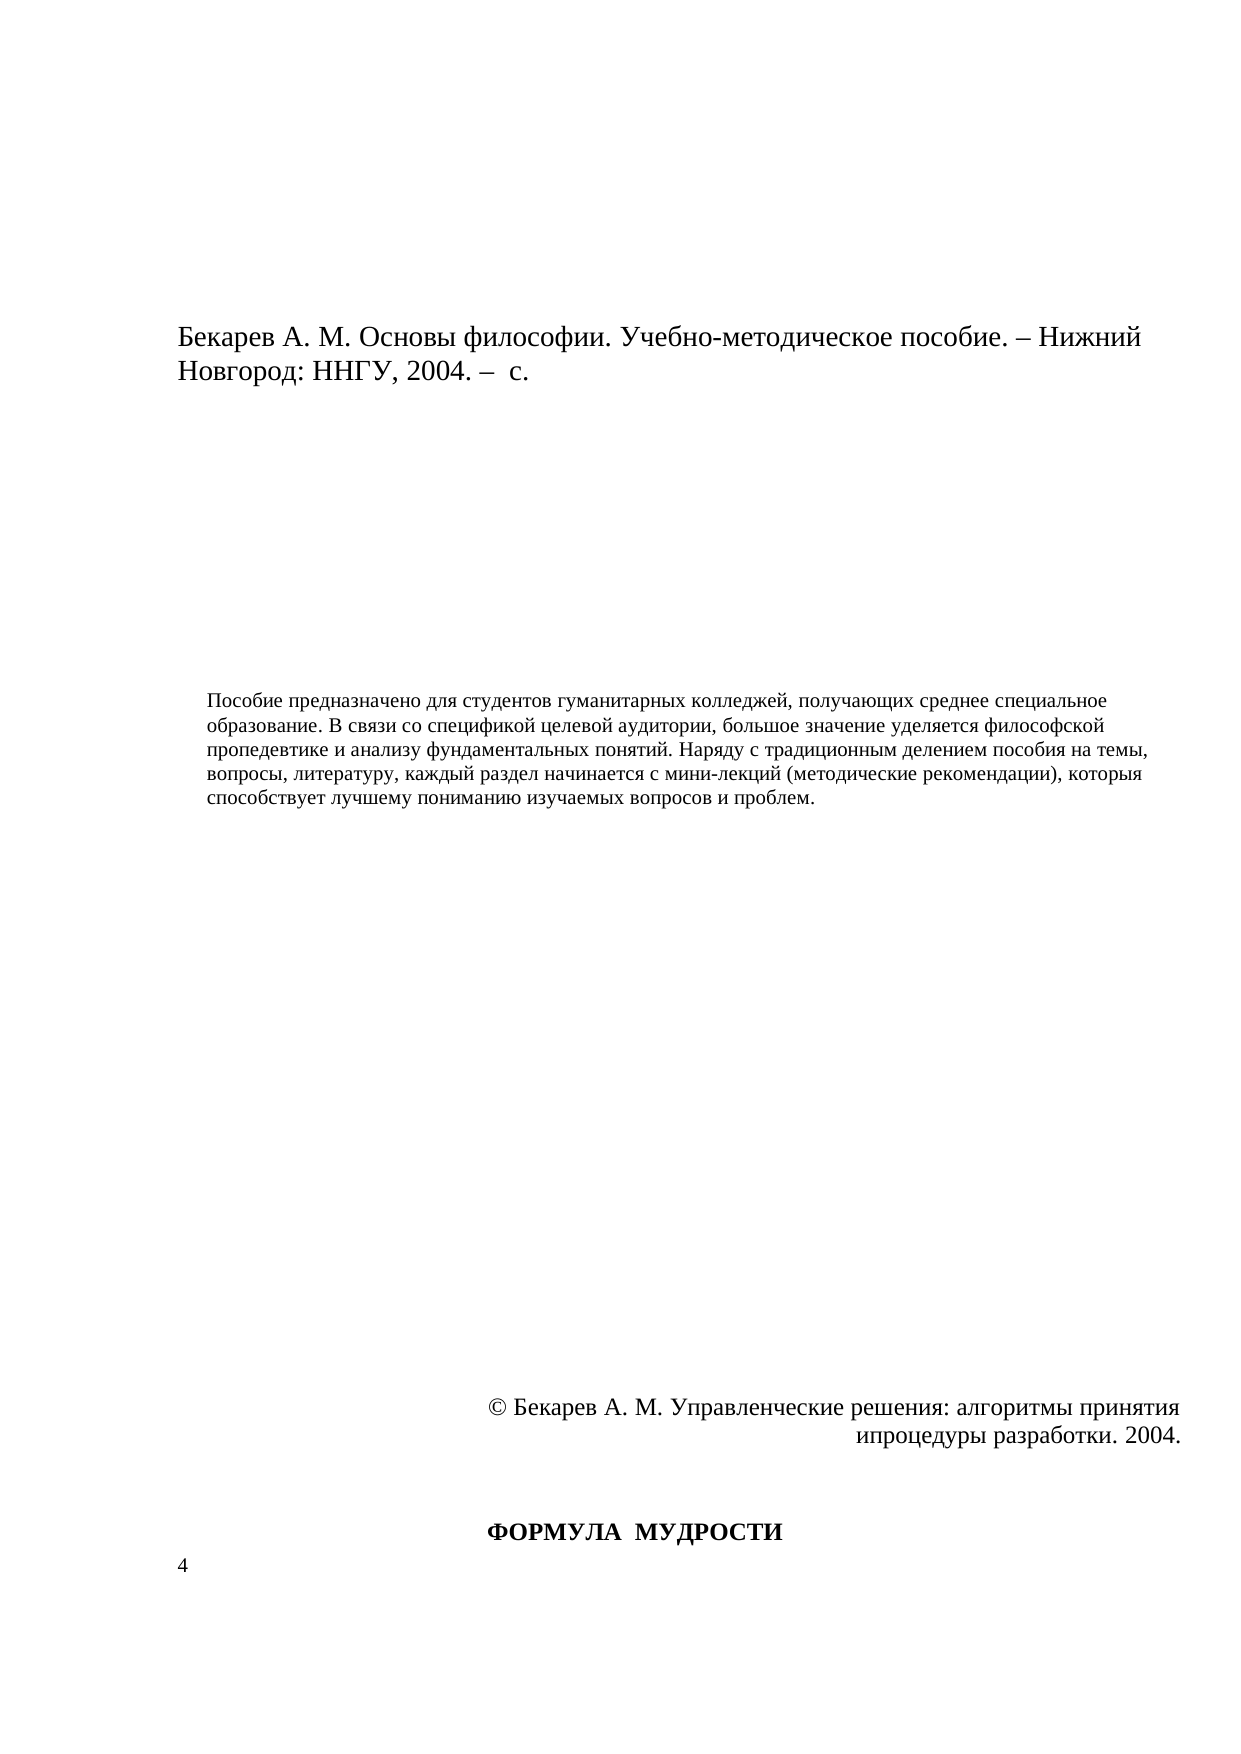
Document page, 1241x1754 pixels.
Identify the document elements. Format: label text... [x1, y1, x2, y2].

text Пособие предназначено для студентов гуманитарных колледжей, получающих среднее специальное образование. В связи со спецификой целевой аудитории, большое значение уделяется философской пропедевтике и анализу фундаментальных понятий. Наряду с традиционным делением пособия на темы, вопросы, литературу, каждый раздел начинается с мини-лекций (методические рекомендации), которыя способствует лучшему пониманию изучаемых вопросов и проблем. [207, 688, 1181, 809]
title ФОРМУЛА МУДРОСТИ [15, 1517, 1181, 1546]
text Бекарев А. М. Основы философии. Учебно-методическое пособие. – Нижний Новгород: ННГУ, 2004. – с. [177, 319, 1181, 386]
text © Бекарев А. М. Управленческие решения: алгоритмы принятия ипроцедуры разработки. 2004. [177, 1391, 1181, 1449]
